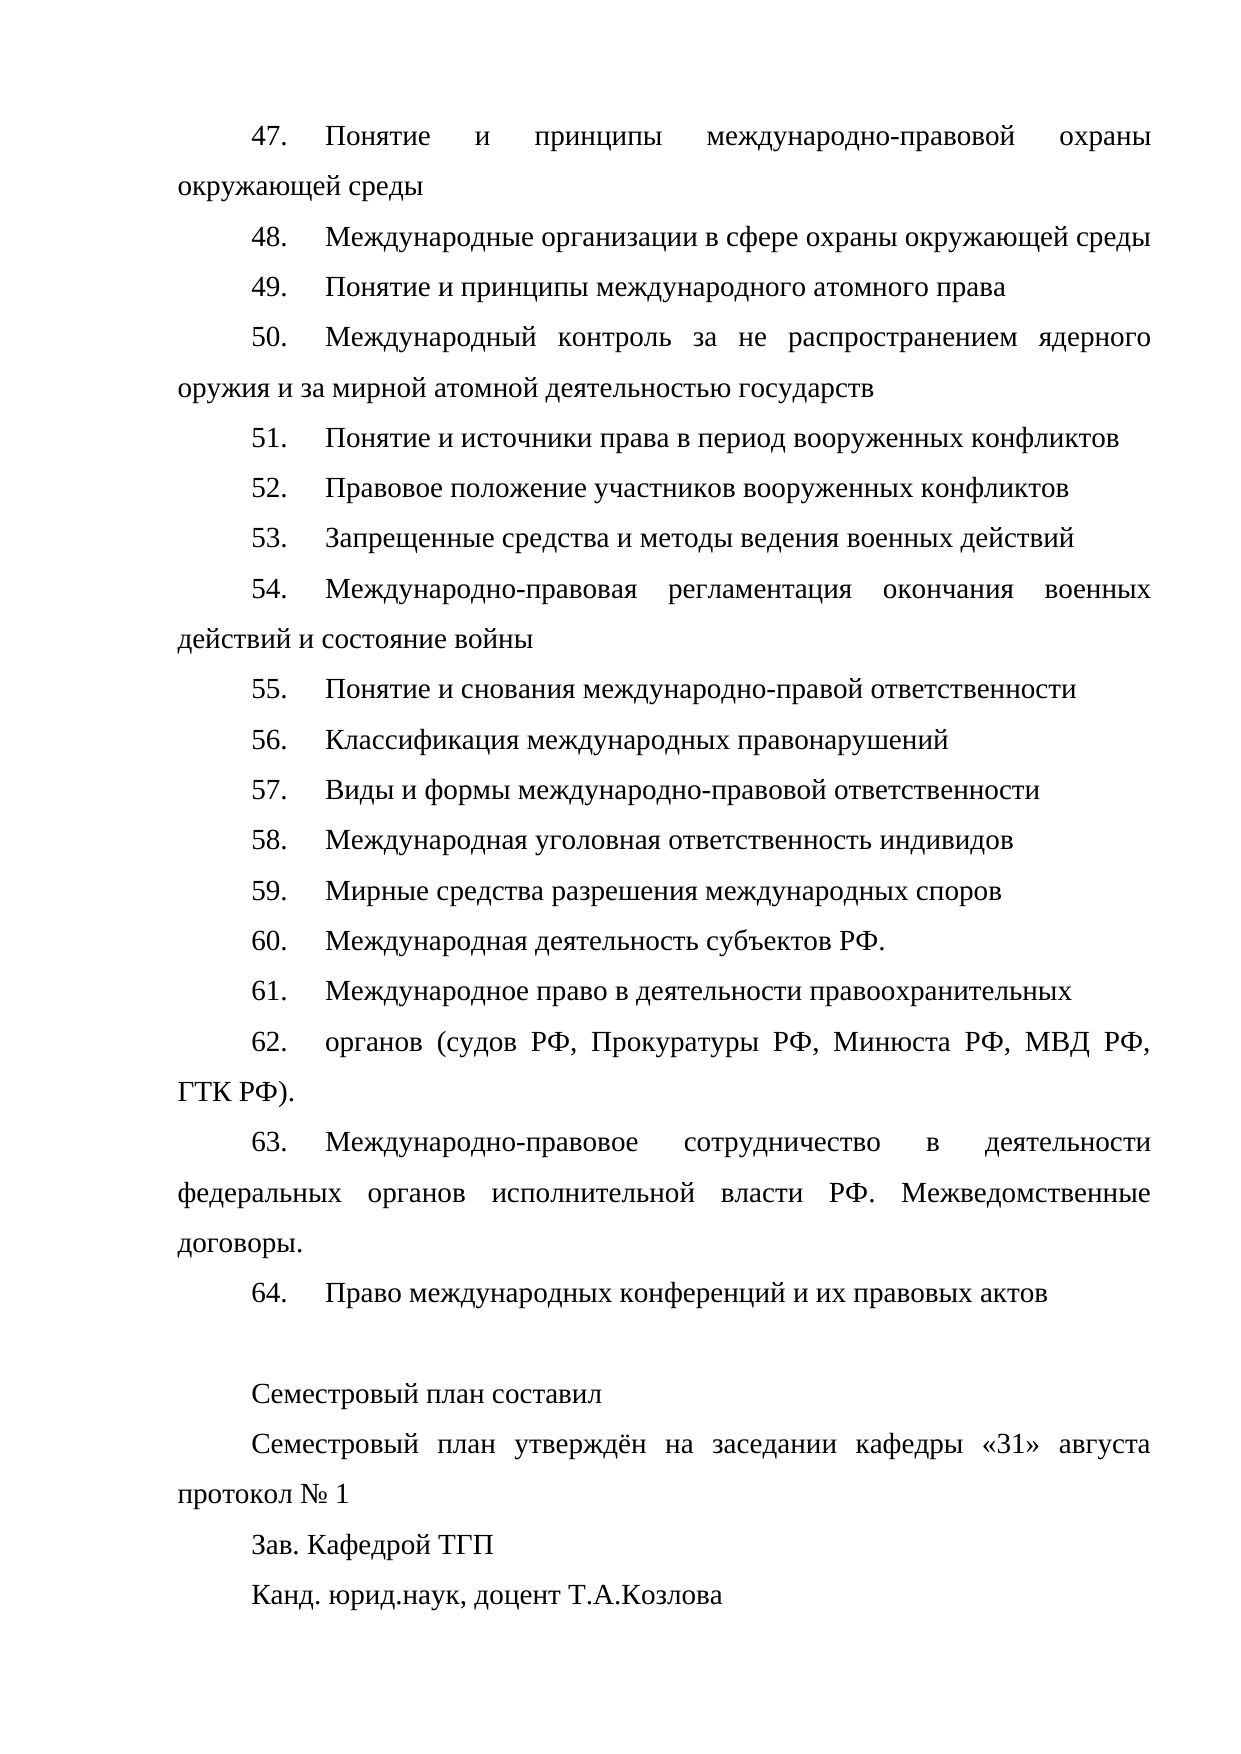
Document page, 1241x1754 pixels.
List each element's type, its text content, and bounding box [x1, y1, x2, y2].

list Международно-правовая регламентация окончания военных действий и состояние войны [177, 571, 1152, 655]
text Семестровый план утверждён на заседании кафедры «31» августа протокол № 1 [177, 1426, 1152, 1510]
list Понятие и принципы международно-правовой охраны окружающей среды [177, 118, 1152, 202]
list Международно-правовое сотрудничество в деятельности федеральных органов исполнительной власти РФ. Межведомственные договоры. [177, 1124, 1152, 1258]
list Международная уголовная ответственность индивидов [177, 822, 1152, 856]
list Правовое положение участников вооруженных конфликтов [177, 470, 1152, 504]
list Международный контроль за не распространением ядерного оружия и за мирной атомной деятельностью государств [177, 319, 1152, 403]
list Виды и формы международно-правовой ответственности [177, 772, 1152, 806]
list Понятие и снования международно-правой ответственности [177, 672, 1152, 705]
list Классификация международных правонарушений [177, 722, 1152, 755]
list Мирные средства разрешения международных споров [177, 873, 1152, 906]
list Понятие и принципы международного атомного права [177, 269, 1152, 303]
text Канд. юрид.наук, доцент Т.А.Козлова [177, 1577, 1152, 1611]
list Международное право в деятельности правоохранительных [177, 973, 1152, 1007]
list Международные организации в сфере охраны окружающей среды [177, 219, 1152, 252]
list Запрещенные средства и методы ведения военных действий [177, 521, 1152, 554]
text Зав. Кафедрой ТГП [177, 1527, 1152, 1560]
list Международная деятельность субъектов РФ. [177, 923, 1152, 957]
text Семестровый план составил [177, 1376, 1152, 1409]
list Право международных конференций и их правовых актов [177, 1275, 1152, 1309]
list органов (судов РФ, Прокуратуры РФ, Минюста РФ, МВД РФ, ГТК РФ). [177, 1024, 1152, 1108]
list Понятие и источники права в период вооруженных конфликтов [177, 420, 1152, 453]
